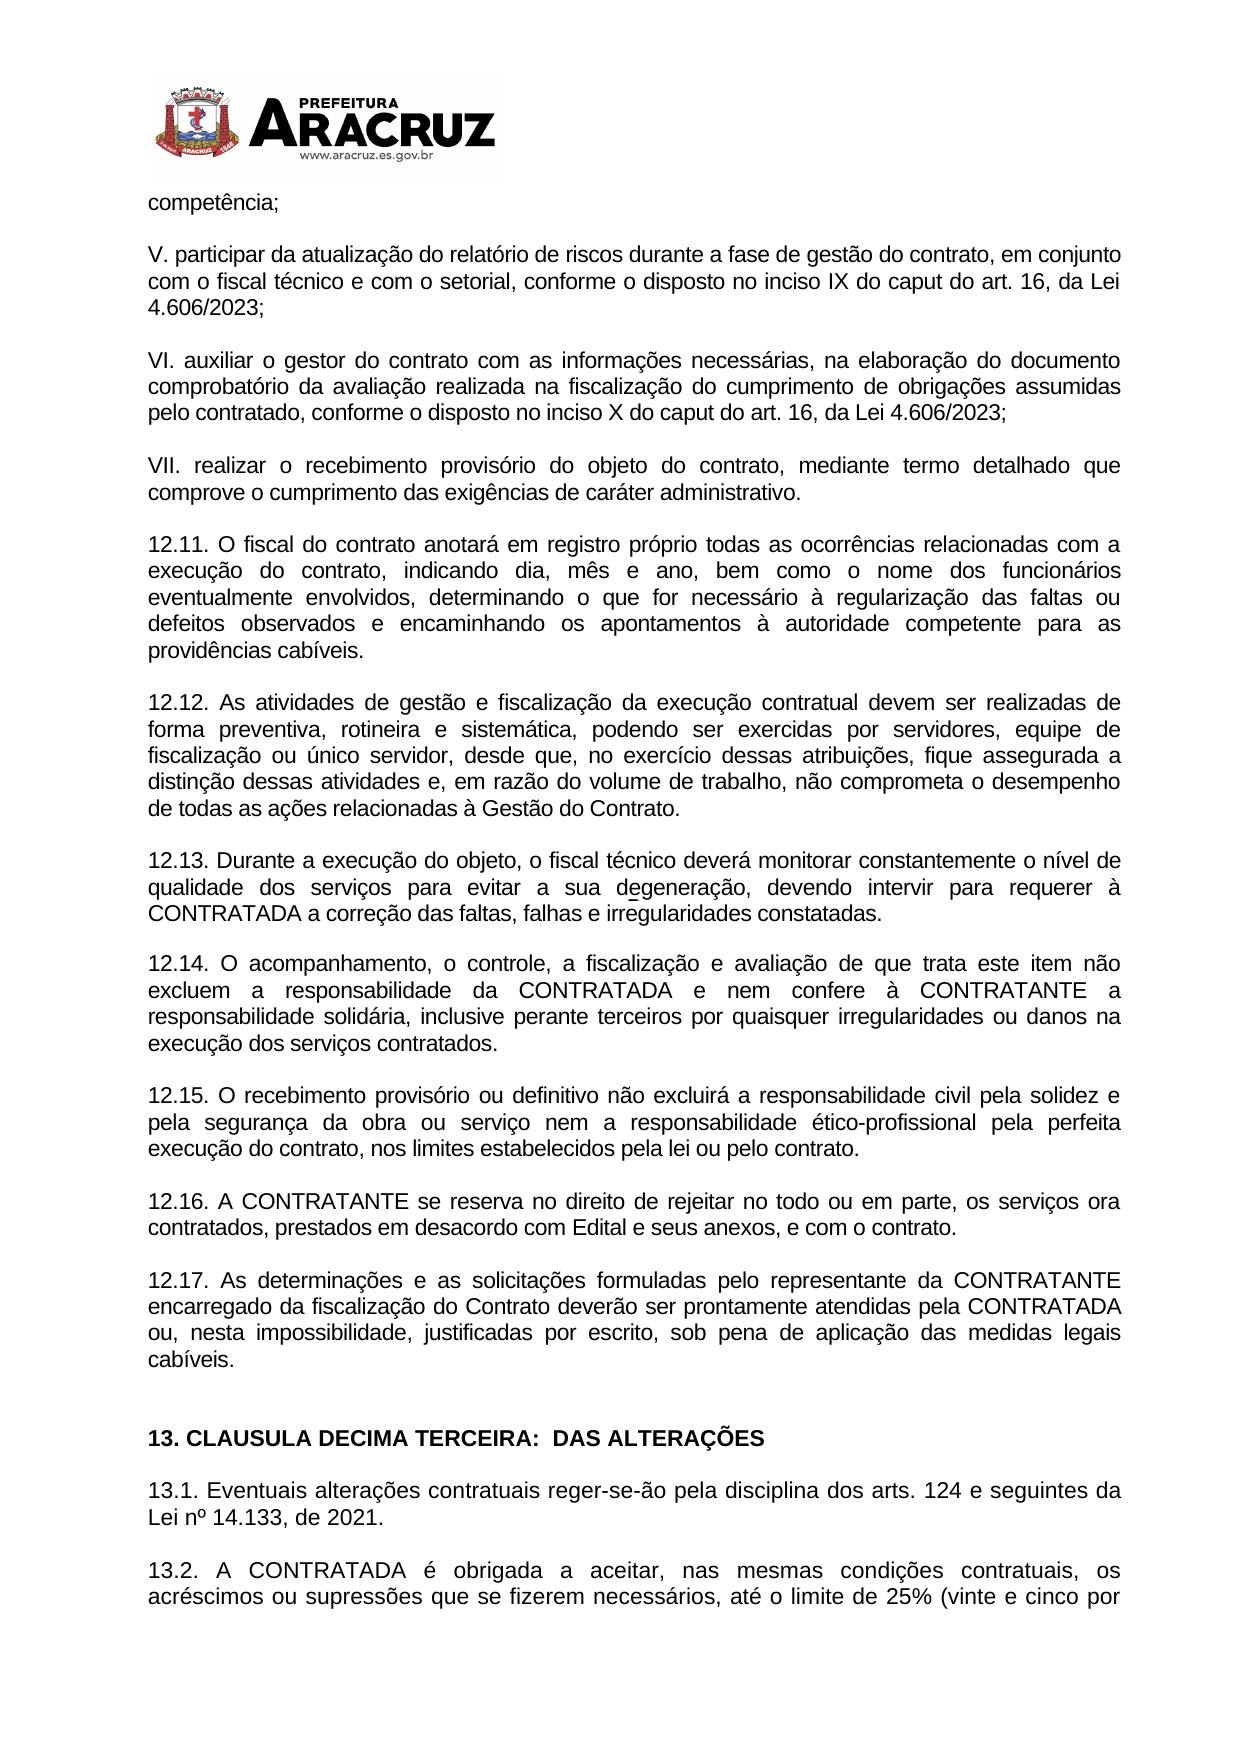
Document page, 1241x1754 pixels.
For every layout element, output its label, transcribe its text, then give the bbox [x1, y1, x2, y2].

subtitle 12.11. O fiscal do contrato anotará em registro próprio todas as ocorrências relacionadas com a execução do contrato, indicando dia, mês e ano, bem como o nome dos funcionários eventualmente envolvidos, determinando o que for necessário à regularização das faltas ou defeitos observados e encaminhando os apontamentos à autoridade competente para as providências cabíveis. [148, 531, 1122, 663]
subtitle 12.12. As atividades de gestão e fiscalização da execução contratual devem ser realizadas de forma preventiva, rotineira e sistemática, podendo ser exercidas por servidores, equipe de fiscalização ou único servidor, desde que, no exercício dessas atribuições, fique assegurada a distinção dessas atividades e, em razão do volume de trabalho, não comprometa o desempenho de todas as ações relacionadas à Gestão do Contrato. [148, 689, 1122, 821]
subtitle VII. realizar o recebimento provisório do objeto do contrato, mediante termo detalhado que comprove o cumprimento das exigências de caráter administrativo. [148, 452, 1122, 505]
subtitle 12.16. A CONTRATANTE se reserva no direito de rejeitar no todo ou em parte, os serviços ora contratados, prestados em desacordo com Edital e seus anexos, e com o contrato. [148, 1188, 1122, 1240]
picture [151, 73, 504, 180]
text 13.1. Eventuais alterações contratuais reger-se-ão pela disciplina dos arts. 124 e seguintes da Lei nº 14.133, de 2021. [148, 1477, 1122, 1530]
subtitle VI. auxiliar o gestor do contrato com as informações necessárias, na elaboração do documento comprobatório da avaliação realizada na fiscalização do cumprimento de obrigações assumidas pelo contratado, conforme o disposto no inciso X do caput do art. 16, da Lei 4.606/2023; [148, 347, 1122, 426]
subtitle 12.14. O acompanhamento, o controle, a fiscalização e avaliação de que trata este item não excluem a responsabilidade da CONTRATADA e nem confere à CONTRATANTE a responsabilidade solidária, inclusive perante terceiros por quaisquer irregularidades ou danos na execução dos serviços contratados. [148, 950, 1122, 1056]
subtitle 12.17. As determinações e as solicitações formuladas pelo representante da CONTRATANTE encarregado da fiscalização do Contrato deverão ser prontamente atendidas pela CONTRATADA ou, nesta impossibilidade, justificadas por escrito, sob pena de aplicação das medidas legais cabíveis. [148, 1267, 1122, 1372]
subtitle 12.13. Durante a execução do objeto, o fiscal técnico deverá monitorar constantemente o nível de qualidade dos serviços para evitar a sua degeneração, devendo intervir para requerer à CONTRATADA a correção das faltas, falhas e irregularidades constatadas. [148, 847, 1122, 926]
subtitle V. participar da atualização do relatório de riscos durante a fase de gestão do contrato, em conjunto com o fiscal técnico e com o setorial, conforme o disposto no inciso IX do caput do art. 16, da Lei 4.606/2023; [148, 241, 1122, 320]
subtitle 12.15. O recebimento provisório ou definitivo não excluirá a responsabilidade civil pela solidez e pela segurança da obra ou serviço nem a responsabilidade ético-profissional pela perfeita execução do contrato, nos limites estabelecidos pela lei ou pelo contrato. [148, 1082, 1122, 1161]
text 13. CLAUSULA DECIMA TERCEIRA: DAS ALTERAÇÕES [148, 1425, 1122, 1451]
